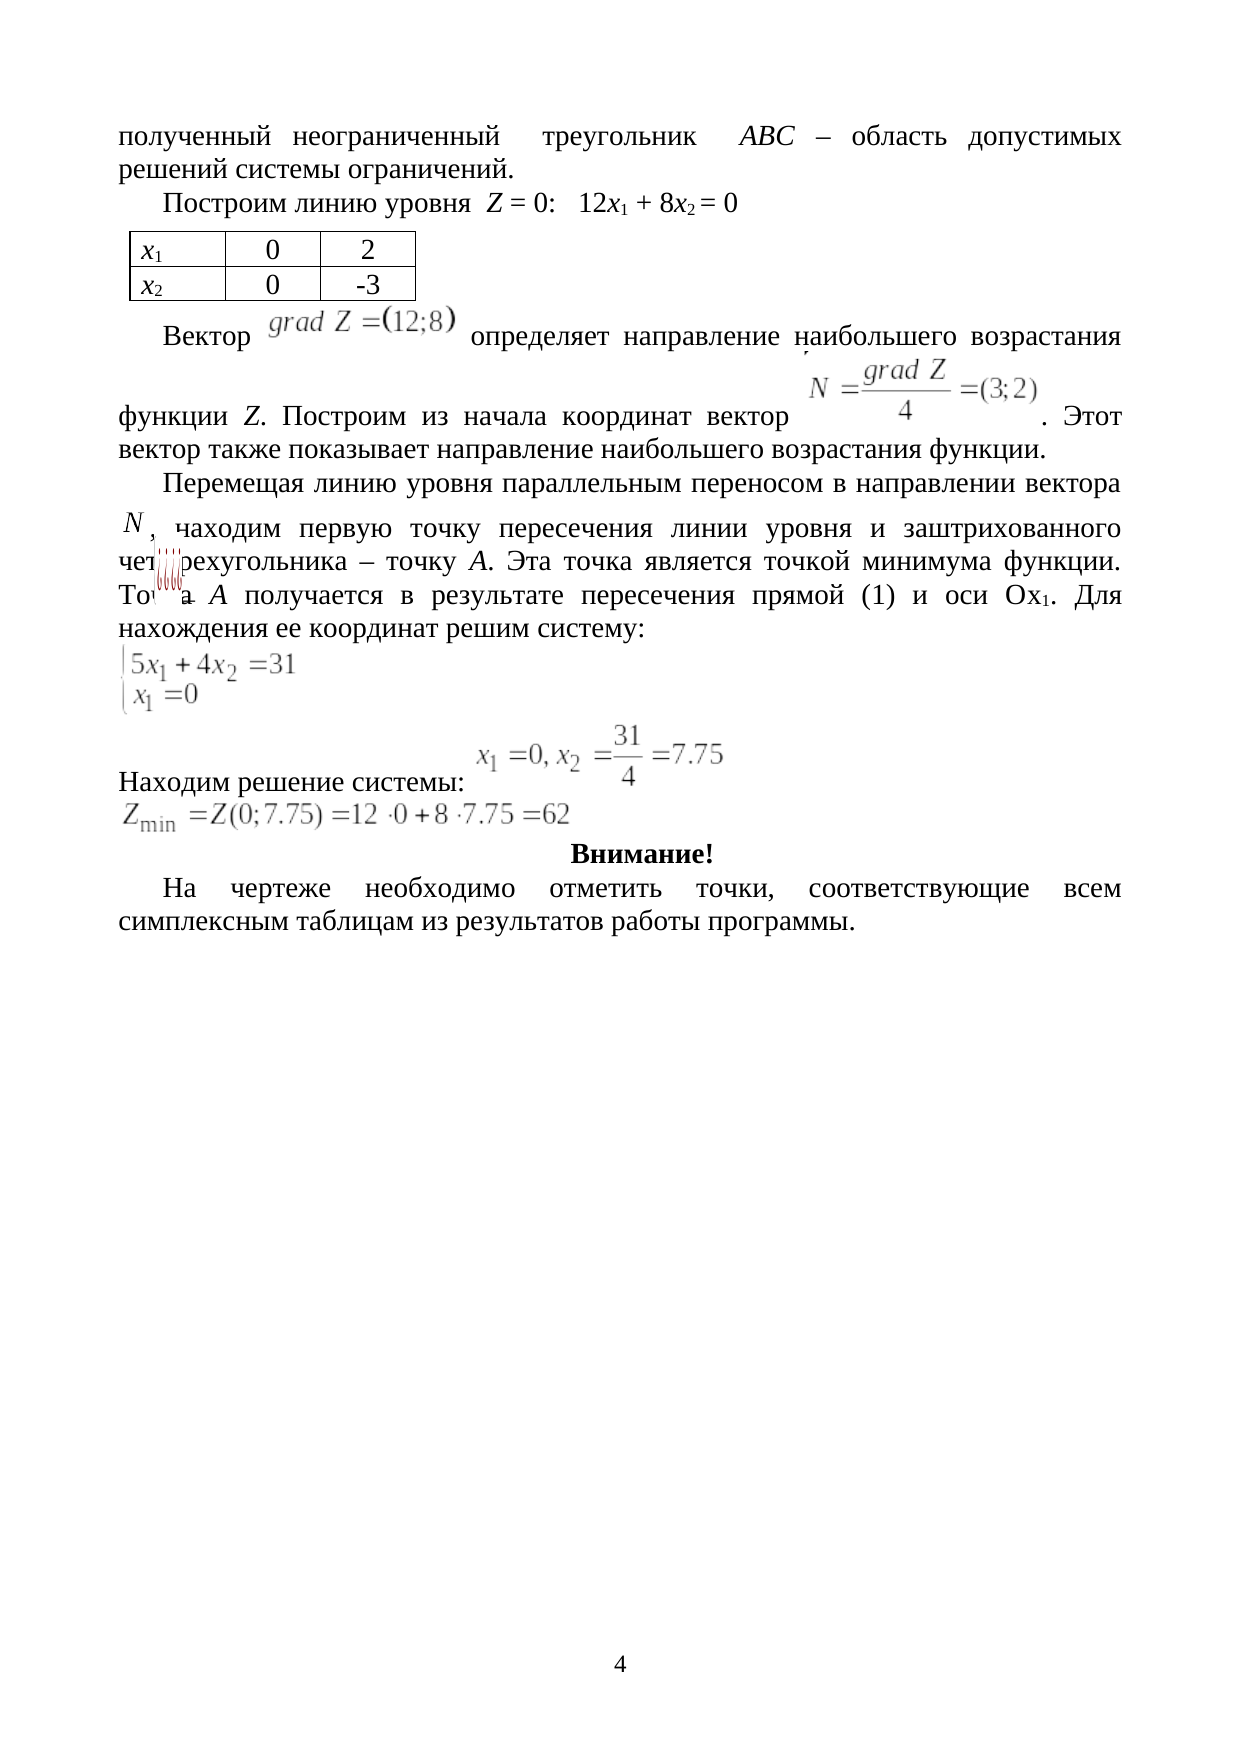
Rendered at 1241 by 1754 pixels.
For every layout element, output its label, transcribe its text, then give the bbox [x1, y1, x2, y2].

table_header 2 [321, 232, 415, 266]
text Находим решение системы: [118, 718, 1122, 797]
table_header 0 [226, 232, 320, 266]
table_cell x2 [131, 267, 225, 300]
text Перемещая линию уровня параллельным переносом в направлении вектора , находим первую точку пересечения линии уровня и заштрихованного четырехугольника – точку А. Эта точка является точкой минимума функции. Точка А получается в результате пересечения прямой (1) и оси Оx1. Для нахождения ее координат решим систему: [118, 465, 1122, 644]
text На чертеже необходимо отметить точки, соответствующие всем симплексным таблицам из результатов работы программы. [118, 870, 1122, 937]
table_cell 0 [226, 267, 320, 300]
table_header х1 [131, 232, 225, 266]
table_cell -3 [321, 267, 415, 300]
text Построим линию уровня Z = 0: 12х1 + 8х2 = 0 [118, 185, 1122, 219]
text Внимание! [118, 836, 1122, 870]
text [118, 118, 1122, 185]
text Вектор определяет направление наибольшего возрастания функции Z. Построим из начала координат вектор . Этот вектор также показывает направление наибольшего возрастания функции. [118, 301, 1122, 465]
